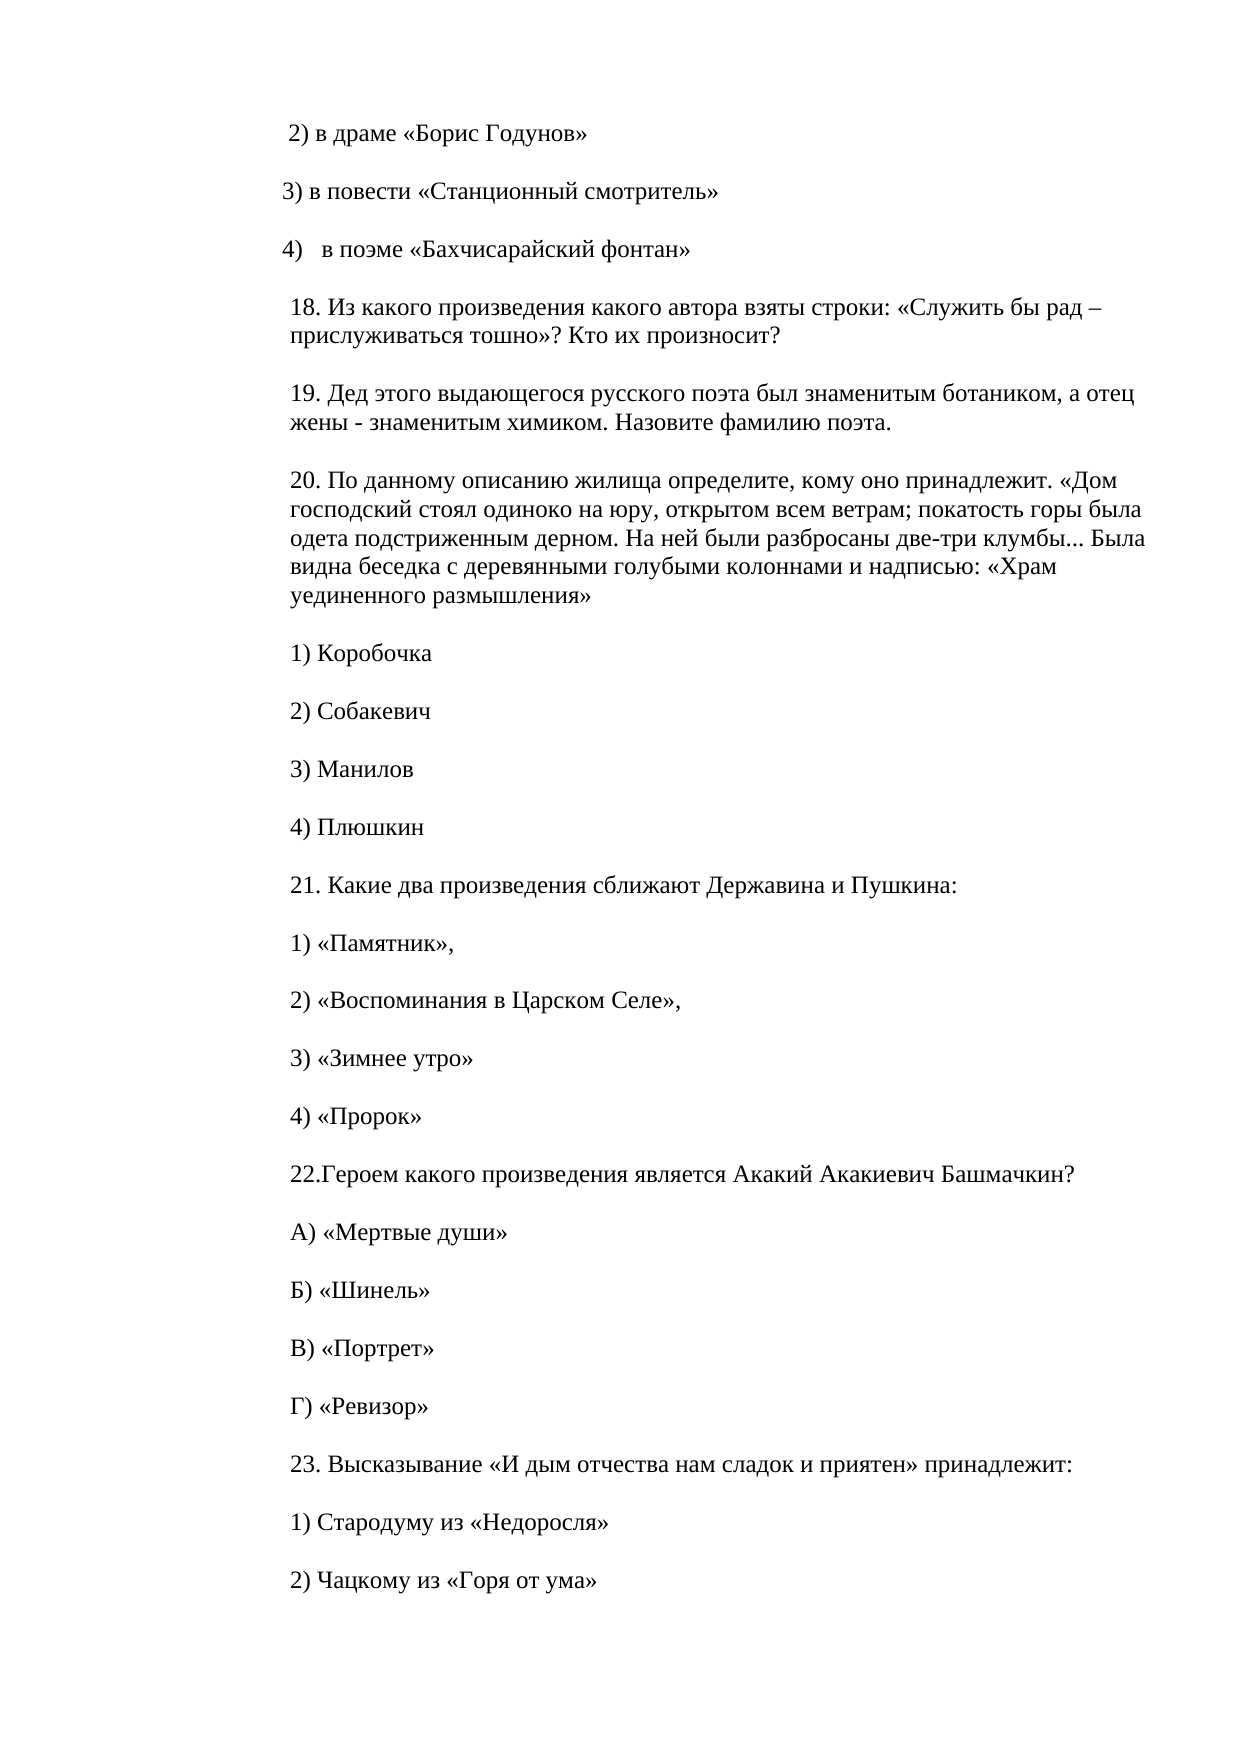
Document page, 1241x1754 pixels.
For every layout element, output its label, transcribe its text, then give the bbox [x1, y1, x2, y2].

text 2) в драме «Борис Годунов» [207, 118, 1152, 147]
text 18. Из какого произведения какого автора взяты строки: «Служить бы рад – прислуживаться тошно»? Кто их произносит? [290, 292, 1152, 349]
text Г) «Ревизор» [290, 1391, 1152, 1420]
text 4) Плюшкин [290, 812, 1152, 841]
text 21. Какие два произведения сближают Державина и Пушкина: [290, 870, 1152, 898]
text 1) Коробочка [290, 638, 1152, 667]
text 3) «Зимнее утро» [290, 1043, 1152, 1072]
text 2) «Воспоминания в Царском Селе», [290, 986, 1152, 1014]
text 19. Дед этого выдающегося русского поэта был знаменитым ботаником, а отец жены - знаменитым химиком. Назовите фамилию поэта. [290, 378, 1152, 436]
text 4) в поэме «Бахчисарайский фонтан» [207, 234, 1152, 263]
text 4) «Пророк» [290, 1101, 1152, 1130]
text 22.Героем какого произведения является Акакий Акакиевич Башмачкин? [290, 1159, 1152, 1188]
text 2) Собакевич [290, 696, 1152, 725]
text 1) «Памятник», [290, 928, 1152, 956]
text 3) в повести «Станционный смотритель» [207, 176, 1152, 205]
text В) «Портрет» [290, 1333, 1152, 1362]
text 1) Стародуму из «Недоросля» [290, 1507, 1152, 1536]
text Б) «Шинель» [290, 1275, 1152, 1304]
text 2) Чацкому из «Горя от ума» [290, 1565, 1152, 1593]
text 23. Высказывание «И дым отчества нам сладок и приятен» принадлежит: [290, 1449, 1152, 1478]
text А) «Мертвые души» [290, 1217, 1152, 1246]
text 20. По данному описанию жилища определите, кому оно принадлежит. «Дом господский стоял одиноко на юру, открытом всем ветрам; покатость горы была одета подстриженным дерном. На ней были разбросаны две-три клумбы... Была видна беседка с деревянными голубыми колоннами и надписью: «Xрам уединенного размышления» [290, 465, 1152, 609]
text 3) Манилов [290, 754, 1152, 783]
